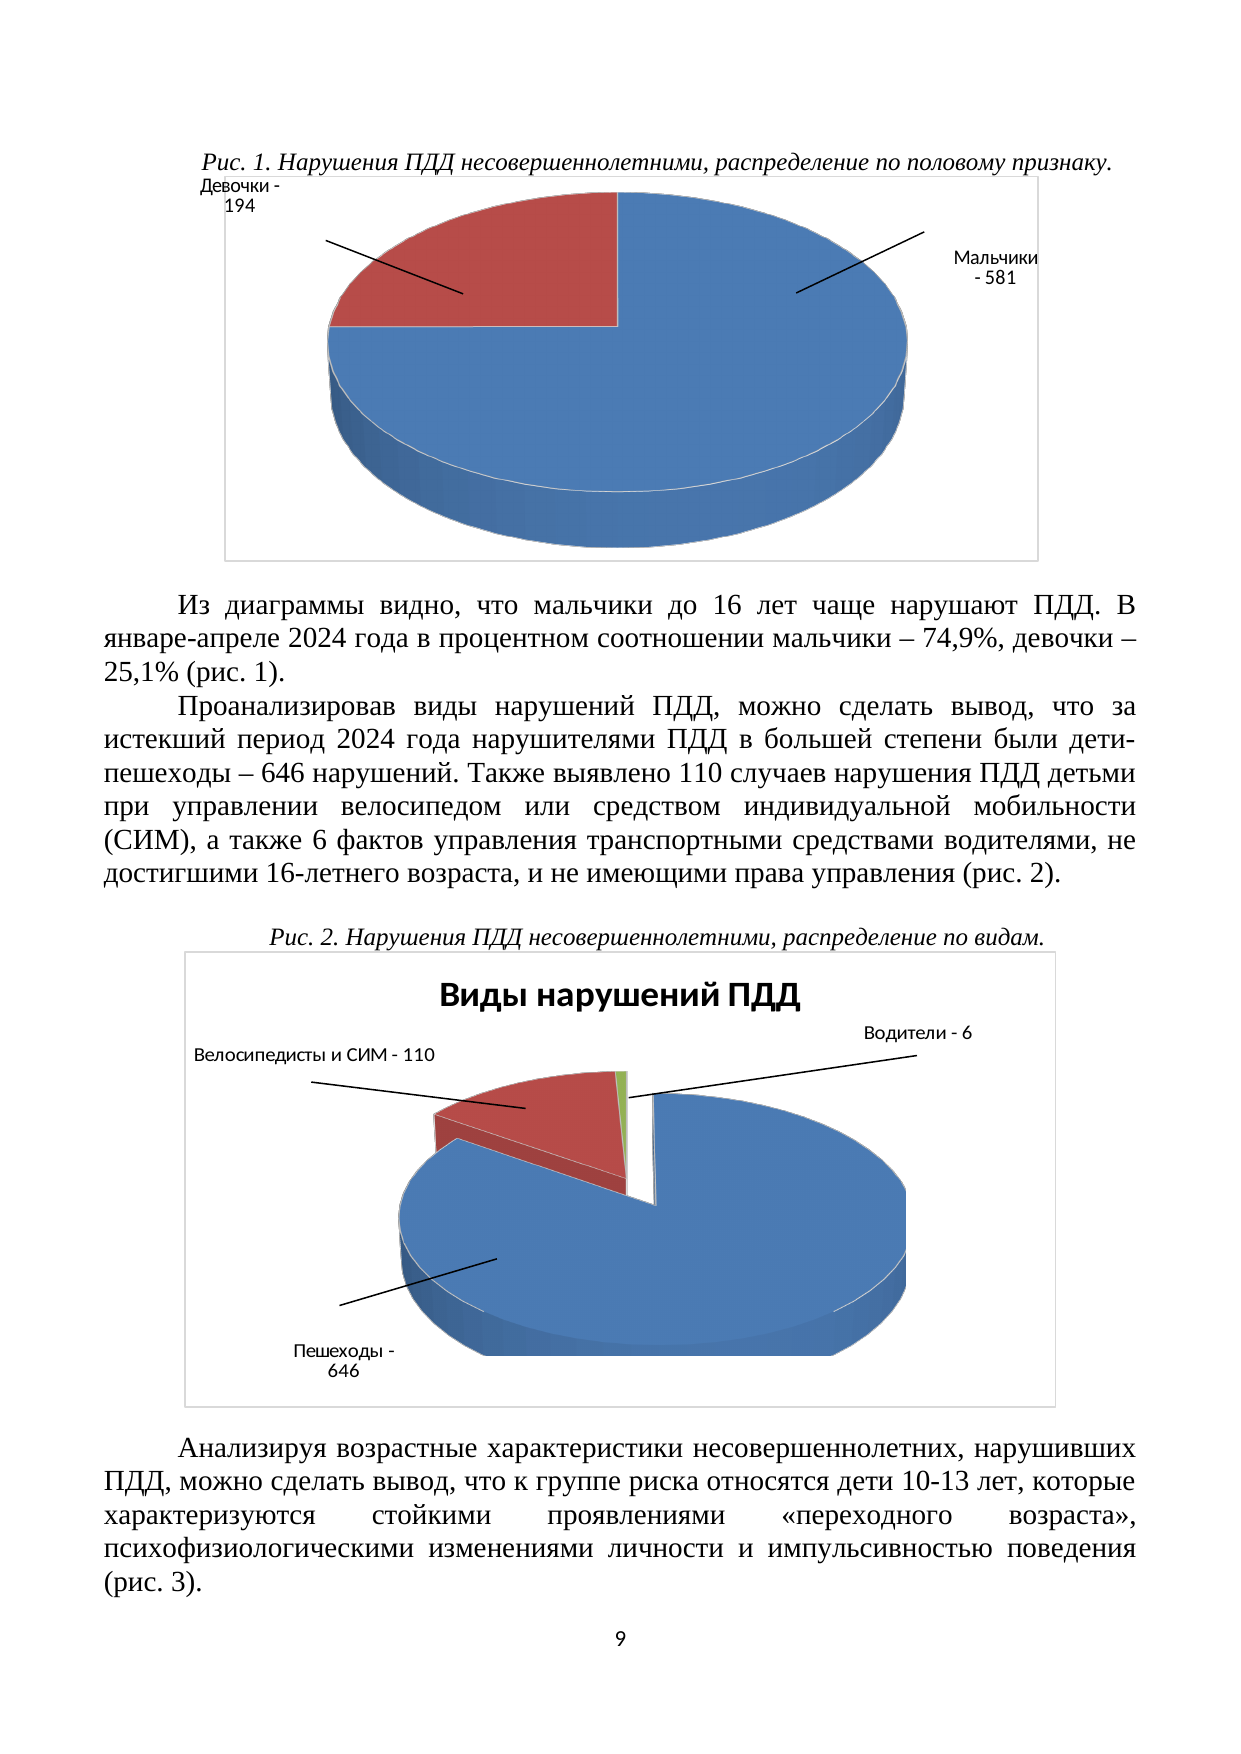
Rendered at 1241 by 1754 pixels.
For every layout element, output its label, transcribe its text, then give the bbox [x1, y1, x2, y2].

text Анализируя возрастные характеристики несовершеннолетних, нарушивших ПДД, можно сделать вывод, что к группе риска относятся дети 10-13 лет, которые характеризуются стойкими проявлениями «переходного возраста», психофизиологическими изменениями личности и импульсивностью поведения (рис. 3). [103, 1430, 1137, 1598]
text Рис. 2. Нарушения ПДД несовершеннолетними, распределение по видам. [103, 922, 1137, 1430]
text Рис. 1. Нарушения ПДД несовершеннолетними, распределение по половому признаку. [103, 147, 1137, 176]
text Проанализировав виды нарушений ПДД, можно сделать вывод, что за истекший период 2024 года нарушителями ПДД в большей степени были дети-пешеходы – 646 нарушений. Также выявлено 110 случаев нарушения ПДД детьми при управлении велосипедом или средством индивидуальной мобильности (СИМ), а также 6 фактов управления транспортными средствами водителями, не достигшими 16-летнего возраста, и не имеющими права управления (рис. 2). [103, 688, 1137, 889]
text Из диаграммы видно, что мальчики до 16 лет чаще нарушают ПДД. В январе-апреле 2024 года в процентном соотношении мальчики – 74,9%, девочки – 25,1% (рис. 1). [103, 587, 1137, 688]
